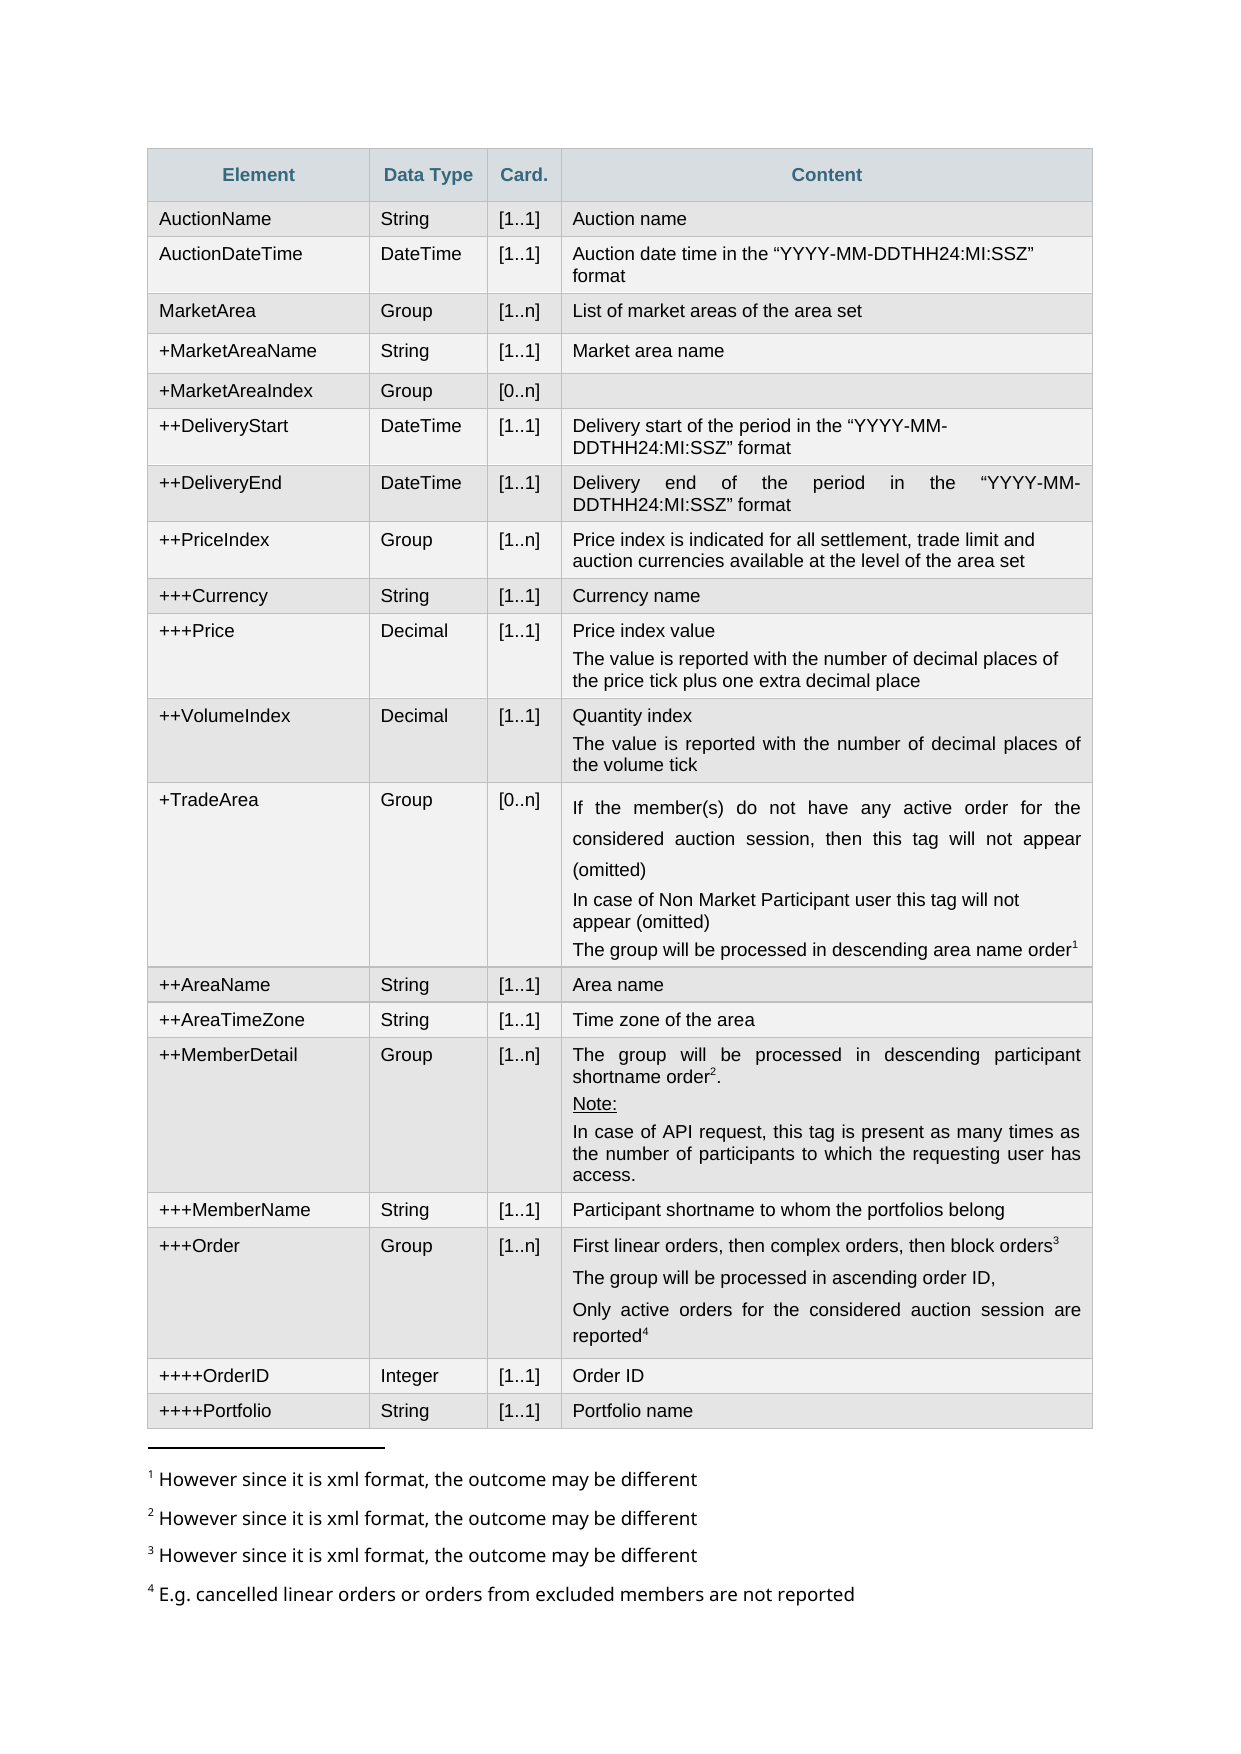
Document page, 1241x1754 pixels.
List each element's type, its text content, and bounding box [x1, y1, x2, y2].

table_cell [562, 374, 1092, 408]
table_cell Decimal [370, 699, 487, 782]
table_cell [1..n] [488, 1228, 561, 1358]
table_cell Market area name [562, 334, 1092, 373]
table_cell Auction name [562, 202, 1092, 236]
table_cell [1..1] [488, 699, 561, 782]
table_cell List of market areas of the area set [562, 294, 1092, 333]
table_cell Participant shortname to whom the portfolios belong [562, 1193, 1092, 1227]
table_cell [0..n] [488, 783, 561, 966]
table_cell +MarketAreaName [148, 334, 369, 373]
table_cell DateTime [370, 237, 487, 292]
table_cell Quantity index The value is reported with the number of decimal places of the volume tick [562, 699, 1092, 782]
table_cell String [370, 579, 487, 613]
table_cell [0..n] [488, 374, 561, 408]
table_cell [1..1] [488, 579, 561, 613]
table_cell ++++OrderID [148, 1359, 369, 1393]
table_cell String [370, 1394, 487, 1428]
table_cell +++Price [148, 614, 369, 697]
table_cell Price index value The value is reported with the number of decimal places of the price tick plus one extra decimal place [562, 614, 1092, 697]
table_header Element [148, 149, 369, 201]
table_cell Currency name [562, 579, 1092, 613]
table_cell [1..1] [488, 409, 561, 464]
table_cell First linear orders, then complex orders, then block orders The group will be processed in ascending order ID, Only active orders for the considered auction session are reported [562, 1228, 1092, 1358]
table_cell +++Currency [148, 579, 369, 613]
table_cell ++DeliveryEnd [148, 466, 369, 521]
table_cell If the member(s) do not have any active order for the considered auction session, then this tag will not appear (omitted) In case of Non Market Participant user this tag will not appear (omitted) The group will be processed in descending area name order [562, 783, 1092, 966]
table_cell String [370, 1003, 487, 1037]
table_cell Area name [562, 968, 1092, 1001]
table_cell Group [370, 374, 487, 408]
table_cell ++AreaTimeZone [148, 1003, 369, 1037]
table_cell +MarketAreaIndex [148, 374, 369, 408]
table_cell Delivery start of the period in the “YYYY-MM-DDTHH24:MI:SSZ” format [562, 409, 1092, 464]
table_cell DateTime [370, 409, 487, 464]
table_cell AuctionDateTime [148, 237, 369, 292]
table_cell [1..1] [488, 968, 561, 1001]
table_cell [1..1] [488, 202, 561, 236]
table_cell ++++Portfolio [148, 1394, 369, 1428]
table_header Content [562, 149, 1092, 201]
table_cell ++DeliveryStart [148, 409, 369, 464]
table_cell ++VolumeIndex [148, 699, 369, 782]
table_cell ++AreaName [148, 968, 369, 1001]
table_cell +++Order [148, 1228, 369, 1358]
table_cell [1..1] [488, 466, 561, 521]
table_cell Time zone of the area [562, 1003, 1092, 1037]
table_cell Order ID [562, 1359, 1092, 1393]
table_cell [1..n] [488, 294, 561, 333]
table_cell String [370, 334, 487, 373]
table_cell Price index is indicated for all settlement, trade limit and auction currencies available at the level of the area set [562, 522, 1092, 578]
table_cell +++MemberName [148, 1193, 369, 1227]
table_cell String [370, 968, 487, 1001]
table_cell Group [370, 522, 487, 578]
table_cell String [370, 202, 487, 236]
table_cell [1..n] [488, 522, 561, 578]
table_cell Group [370, 294, 487, 333]
table_header Card. [488, 149, 561, 201]
table_cell Group [370, 1228, 487, 1358]
table_cell Group [370, 783, 487, 966]
table_header Data Type [370, 149, 487, 201]
table_cell [1..1] [488, 1003, 561, 1037]
table_cell [1..1] [488, 614, 561, 697]
table_cell ++PriceIndex [148, 522, 369, 578]
table_cell [1..1] [488, 237, 561, 292]
table_cell Group [370, 1038, 487, 1192]
table_cell The group will be processed in descending participant shortname order. Note: In case of API request, this tag is present as many times as the number of participants to which the requesting user has access. [562, 1038, 1092, 1192]
table_cell Integer [370, 1359, 487, 1393]
table_cell Decimal [370, 614, 487, 697]
table_cell Portfolio name [562, 1394, 1092, 1428]
table_cell ++MemberDetail [148, 1038, 369, 1192]
table_cell Auction date time in the “YYYY-MM-DDTHH24:MI:SSZ” format [562, 237, 1092, 292]
table_cell [1..1] [488, 334, 561, 373]
table_cell +TradeArea [148, 783, 369, 966]
table_cell [1..1] [488, 1394, 561, 1428]
table_cell Delivery end of the period in the “YYYY-MM-DDTHH24:MI:SSZ” format [562, 466, 1092, 521]
table_cell [1..1] [488, 1359, 561, 1393]
table_cell String [370, 1193, 487, 1227]
table_cell AuctionName [148, 202, 369, 236]
table_cell DateTime [370, 466, 487, 521]
table_cell [1..n] [488, 1038, 561, 1192]
table_cell MarketArea [148, 294, 369, 333]
table_cell [1..1] [488, 1193, 561, 1227]
